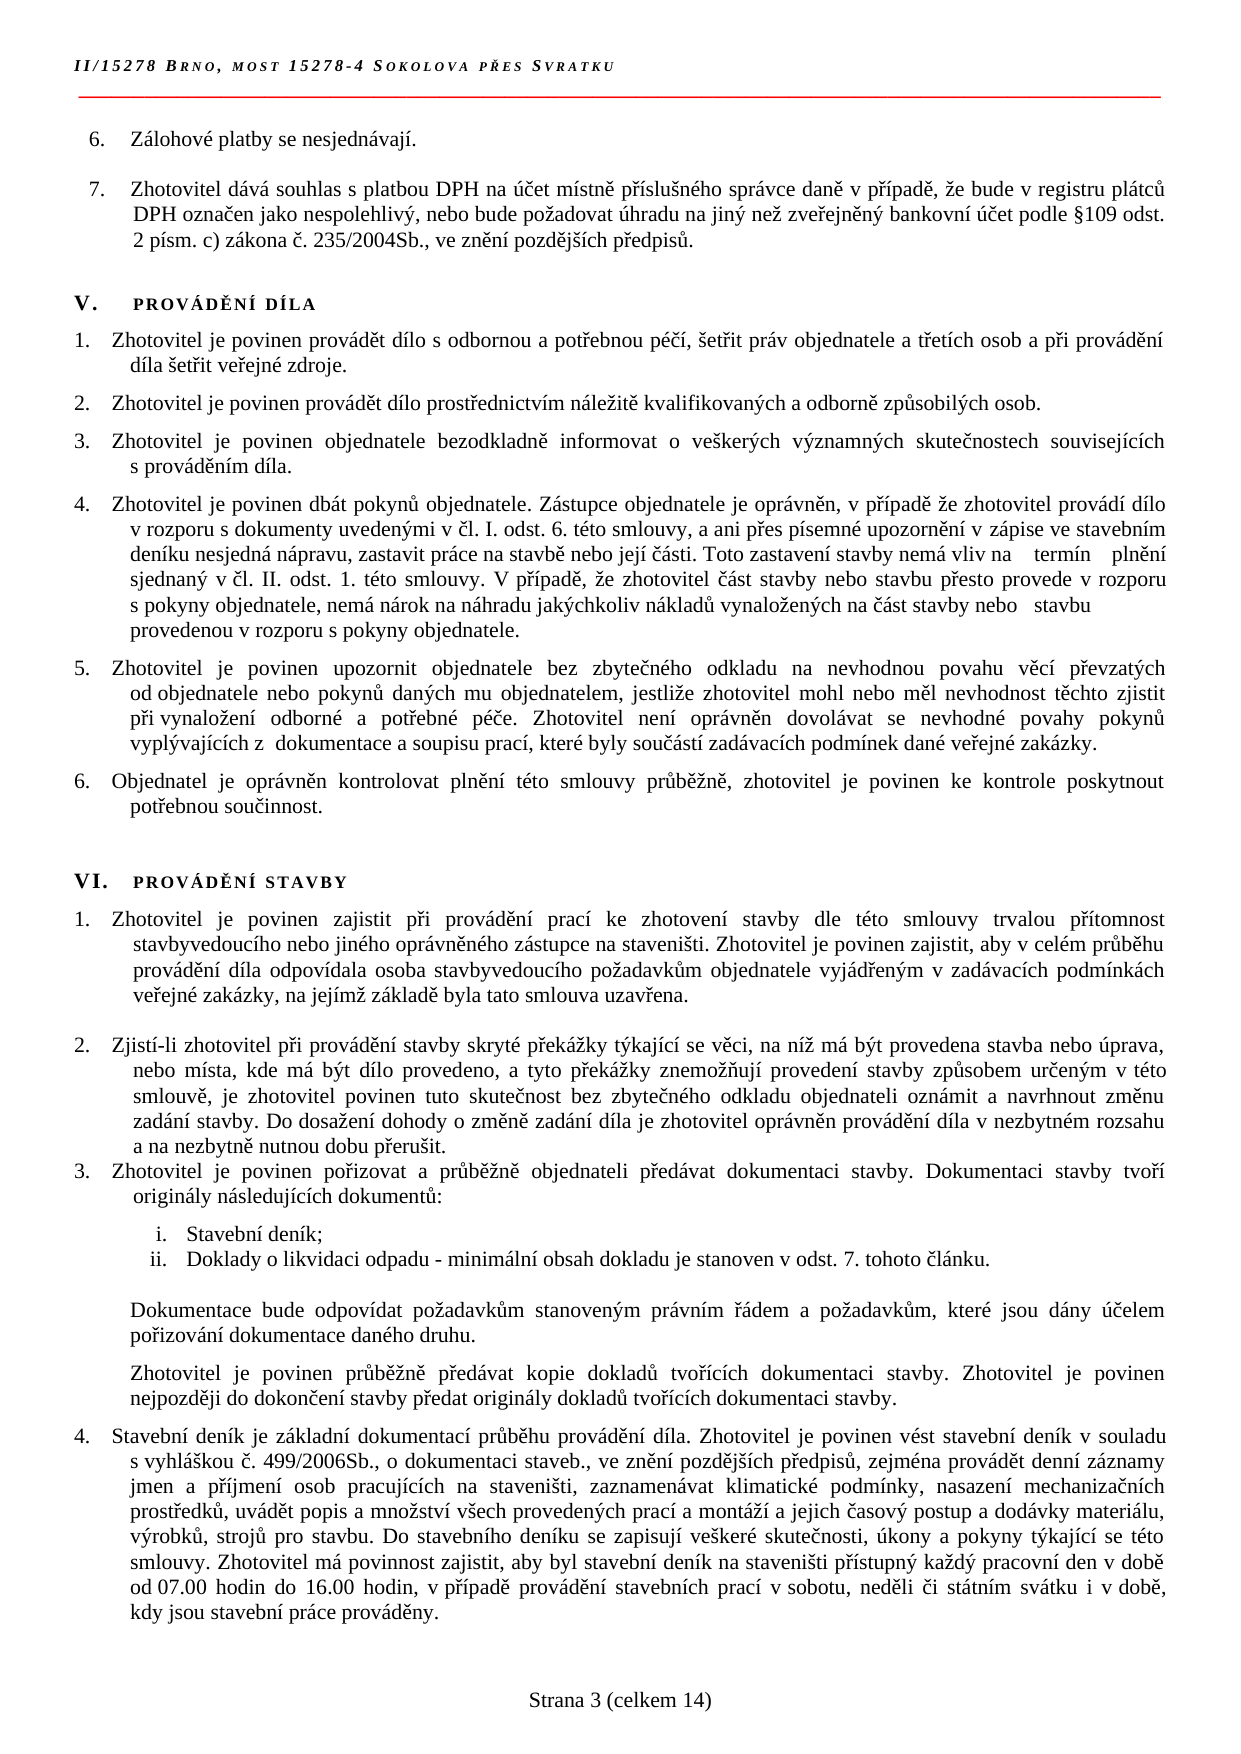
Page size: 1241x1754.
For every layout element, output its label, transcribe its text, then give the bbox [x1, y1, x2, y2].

list Zhotovitel je povinen provádět dílo prostřednictvím náležitě kvalifikovaných a odborně způsobilých osob. [74, 390, 1166, 415]
list Zjistí-li zhotovitel při provádění stavby skryté překážky týkající se věci, na níž má být provedena stavba nebo úprava, nebo místa, kde má být dílo provedeno, a tyto překážky znemožňují provedení stavby způsobem určeným v této smlouvě, je zhotovitel povinen tuto skutečnost bez zbytečného odkladu objednateli oznámit a navrhnout změnu zadání stavby. Do dosažení dohody o změně zadání díla je zhotovitel oprávněn provádění díla v nezbytném rozsahu a na nezbytně nutnou dobu přerušit. [74, 1032, 1166, 1158]
list Zhotovitel je povinen provádět dílo s odbornou a potřebnou péčí, šetřit práv objednatele a třetích osob a při provádění díla šetřit veřejné zdroje. [74, 327, 1166, 378]
list Zhotovitel je povinen dbát pokynů objednatele. Zástupce objednatele je oprávněn, v případě že zhotovitel provádí dílo v rozporu s dokumenty uvedenými v čl. I. odst. 6. této smlouvy, a ani přes písemné upozornění v zápise ve stavebním deníku nesjedná nápravu, zastavit práce na stavbě nebo její části. Toto zastavení stavby nemá vliv na termín plnění sjednaný v čl. II. odst. 1. této smlouvy. V případě, že zhotovitel část stavby nebo stavbu přesto provede v rozporu s pokyny objednatele, nemá nárok na náhradu jakýchkoliv nákladů vynaložených na část stavby nebo stavbu provedenou v rozporu s pokyny objednatele. [74, 491, 1166, 642]
list Stavební deník je základní dokumentací průběhu provádění díla. Zhotovitel je povinen vést stavební deník v souladu s vyhláškou č. 499/2006Sb., o dokumentaci staveb., ve znění pozdějších předpisů, zejména provádět denní záznamy jmen a příjmení osob pracujících na staveništi, zaznamenávat klimatické podmínky, nasazení mechanizačních prostředků, uvádět popis a množství všech provedených prací a montáží a jejich časový postup a dodávky materiálu, výrobků, strojů pro stavbu. Do stavebního deníku se zapisují veškeré skutečnosti, úkony a pokyny týkající se této smlouvy. Zhotovitel má povinnost zajistit, aby byl stavební deník na staveništi přístupný každý pracovní den v době od 07.00 hodin do 16.00 hodin, v případě provádění stavebních prací v sobotu, neděli či státním svátku i v době, kdy jsou stavební práce prováděny. [74, 1423, 1166, 1624]
text Dokumentace bude odpovídat požadavkům stanoveným právním řádem a požadavkům, které jsou dány účelem pořizování dokumentace daného druhu. [130, 1297, 1166, 1347]
list Zhotovitel dává souhlas s platbou DPH na účet místně příslušného správce daně v případě, že bude v registru plátců DPH označen jako nespolehlivý, nebo bude požadovat úhradu na jiný než zveřejněný bankovní účet podle §109 odst. 2 písm. c) zákona č. 235/2004Sb., ve znění pozdějších předpisů. [89, 176, 1166, 252]
list Doklady o likvidaci odpadu - minimální obsah dokladu je stanoven v odst. 7. tohoto článku. [167, 1246, 1166, 1272]
list Zhotovitel je povinen pořizovat a průběžně objednateli předávat dokumentaci stavby. Dokumentaci stavby tvoří originály následujících dokumentů: [74, 1158, 1166, 1209]
list Stavební deník; [167, 1221, 1166, 1246]
list Objednatel je oprávněn kontrolovat plnění této smlouvy průběžně, zhotovitel je povinen ke kontrole poskytnout potřebnou součinnost. [74, 768, 1166, 818]
list Zálohové platby se nesjednávají. [89, 126, 1166, 151]
list Zhotovitel je povinen upozornit objednatele bez zbytečného odkladu na nevhodnou povahu věcí převzatých od objednatele nebo pokynů daných mu objednatelem, jestliže zhotovitel mohl nebo měl nevhodnost těchto zjistit při vynaložení odborné a potřebné péče. Zhotovitel není oprávněn dovolávat se nevhodné povahy pokynů vyplývajících z dokumentace a soupisu prací, které byly součástí zadávacích podmínek dané veřejné zakázky. [74, 654, 1166, 755]
list Zhotovitel je povinen zajistit při provádění prací ke zhotovení stavby dle této smlouvy trvalou přítomnost stavbyvedoucího nebo jiného oprávněného zástupce na staveništi. Zhotovitel je povinen zajistit, aby v celém průběhu provádění díla odpovídala osoba stavbyvedoucího požadavkům objednatele vyjádřeným v zadávacích podmínkách veřejné zakázky, na jejímž základě byla tato smlouva uzavřena. [74, 906, 1166, 1007]
list provádění díla [74, 289, 1166, 315]
list Zhotovitel je povinen objednatele bezodkladně informovat o veškerých významných skutečnostech souvisejících s prováděním díla. [74, 428, 1166, 478]
list provádění stavby [74, 868, 1166, 894]
text Zhotovitel je povinen průběžně předávat kopie dokladů tvořících dokumentaci stavby. Zhotovitel je povinen nejpozději do dokončení stavby předat originály dokladů tvořících dokumentaci stavby. [130, 1360, 1166, 1410]
